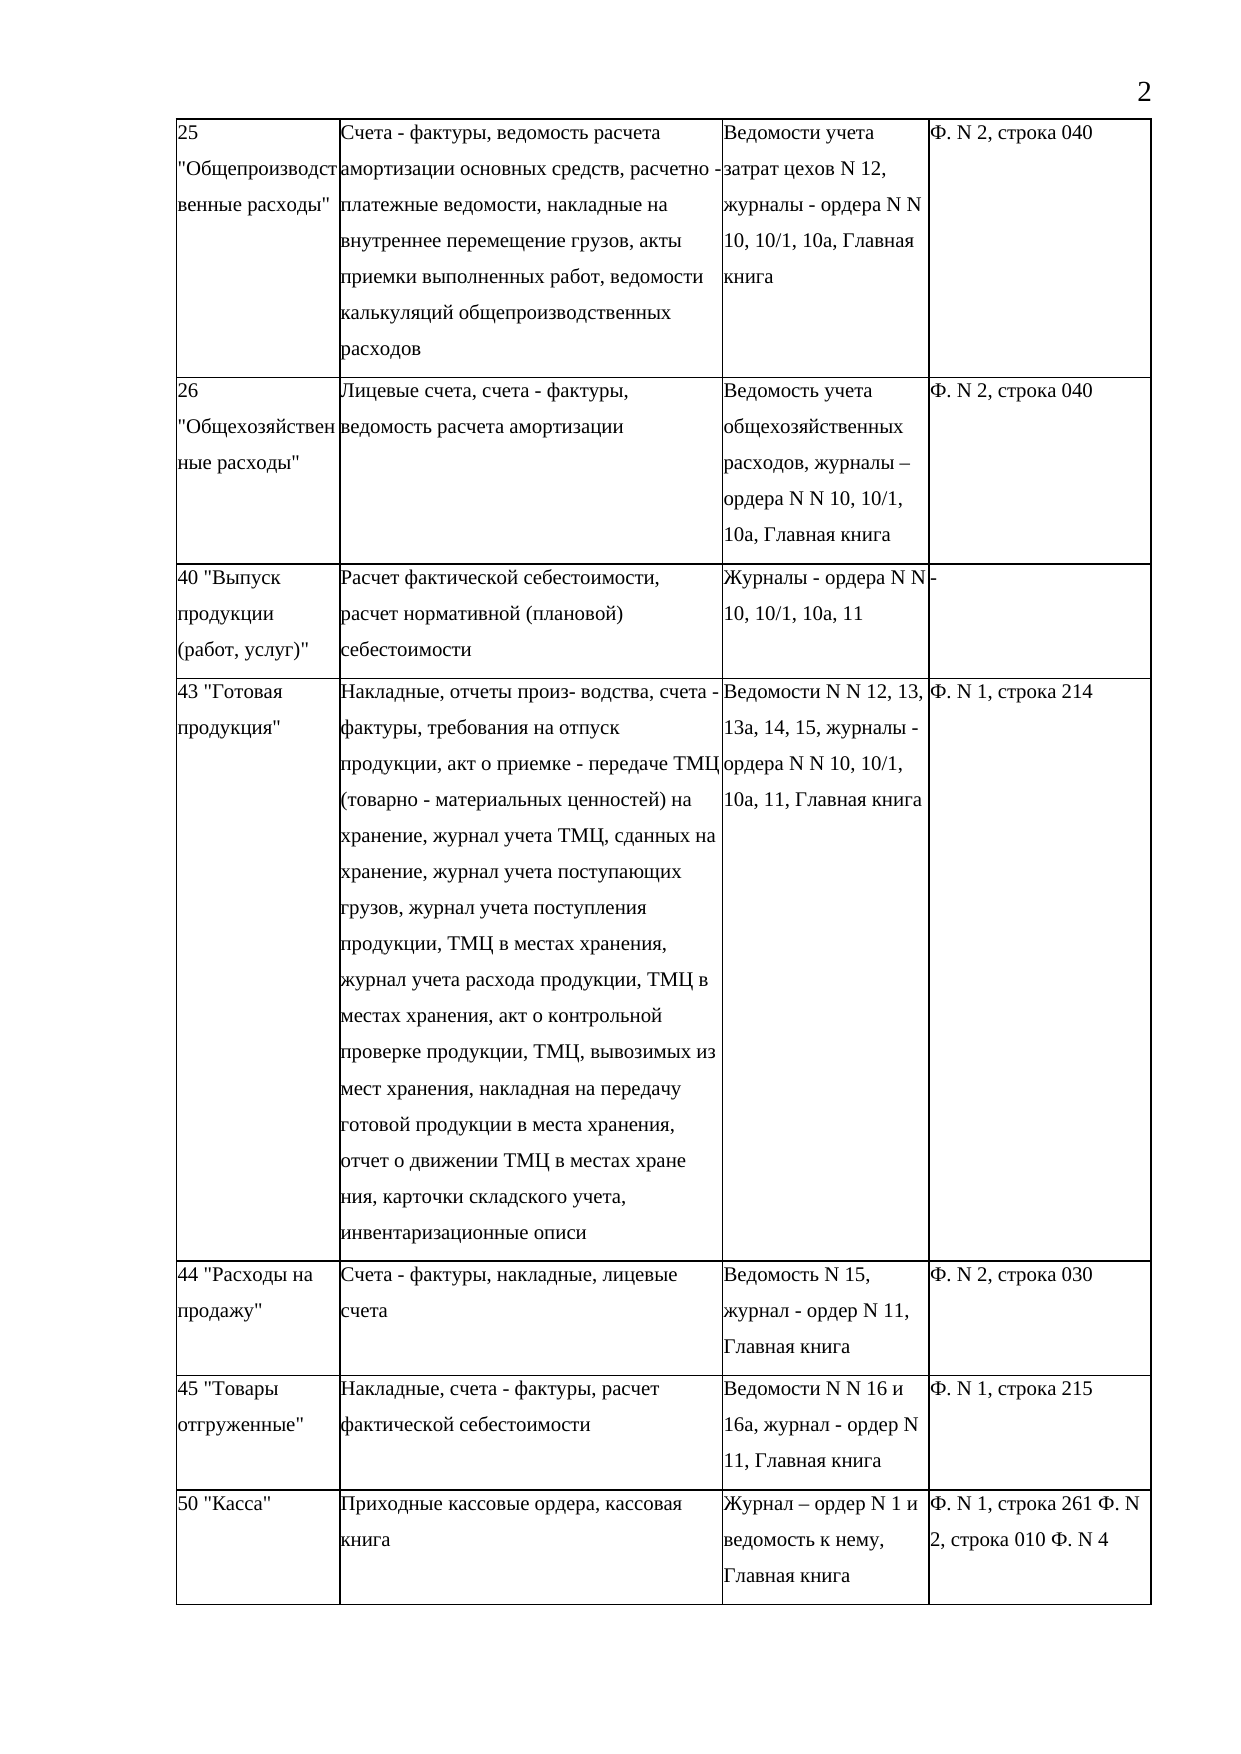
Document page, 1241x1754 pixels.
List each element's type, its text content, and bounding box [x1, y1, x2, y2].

table_cell Ведомость учета общехозяйственных расходов, журналы – ордера N N 10, 10/1, 10а, Главная книга [723, 378, 928, 563]
table_cell 25 "Общепроизводственные расходы" [177, 120, 339, 377]
table_cell - [930, 565, 1150, 677]
table_cell 40 "Выпуск продукции (работ, услуг)" [177, 565, 339, 677]
table_cell Накладные, отчеты произ- водства, счета - фактуры, требования на отпуск продукции, акт о приемке - передаче ТМЦ (товарно - материальных ценностей) на хранение, журнал учета ТМЦ, сданных на хранение, журнал учета поступающих грузов, журнал учета поступления продукции, ТМЦ в местах хранения, журнал учета расхода продукции, ТМЦ в местах хранения, акт о контрольной проверке продукции, ТМЦ, вывозимых из мест хранения, накладная на передачу готовой продукции в места хранения, отчет о движении ТМЦ в местах хране ния, карточки складского учета, инвентаризационные описи [341, 679, 722, 1260]
table_cell Счета - фактуры, ведомость расчета амортизации основных средств, расчетно - платежные ведомости, накладные на внутреннее перемещение грузов, акты приемки выполненных работ, ведомости калькуляций общепроизводственных расходов [341, 120, 722, 377]
table_cell Ф. N 2, строка 030 [930, 1262, 1150, 1375]
table_cell 50 "Касса" [177, 1491, 339, 1603]
table_cell 26 "Общехозяйственные расходы" [177, 378, 339, 563]
table_cell Ф. N 2, строка 040 [930, 378, 1150, 563]
table_cell Ведомость N 15, журнал - ордер N 11, Главная книга [723, 1262, 928, 1375]
table_cell Ф. N 1, строка 214 [930, 679, 1150, 1260]
table_cell Ведомости N N 16 и 16а, журнал - ордер N 11, Главная книга [723, 1376, 928, 1489]
table_cell 45 "Товары отгруженные" [177, 1376, 339, 1489]
table_cell Ф. N 1, строка 261 Ф. N 2, строка 010 Ф. N 4 [930, 1491, 1150, 1603]
table_cell 44 "Расходы на продажу" [177, 1262, 339, 1375]
table_cell Ф. N 1, строка 215 [930, 1376, 1150, 1489]
table_cell Приходные кассовые ордера, кассовая книга [341, 1491, 722, 1603]
table_cell Журналы - ордера N N 10, 10/1, 10а, 11 [723, 565, 928, 677]
table_cell Накладные, счета - фактуры, расчет фактической себестоимости [341, 1376, 722, 1489]
table_cell Ведомости учета затрат цехов N 12, журналы - ордера N N 10, 10/1, 10а, Главная книга [723, 120, 928, 377]
table_cell Журнал – ордер N 1 и ведомость к нему, Главная книга [723, 1491, 928, 1603]
table_cell Ф. N 2, строка 040 [930, 120, 1150, 377]
table_cell Ведомости N N 12, 13, 13а, 14, 15, журналы - ордера N N 10, 10/1, 10а, 11, Главная книга [723, 679, 928, 1260]
table_cell 43 "Готовая продукция" [177, 679, 339, 1260]
table_cell Счета - фактуры, накладные, лицевые счета [341, 1262, 722, 1375]
table_cell Расчет фактической себестоимости, расчет нормативной (плановой) себестоимости [341, 565, 722, 677]
table_cell Лицевые счета, счета - фактуры, ведомость расчета амортизации [341, 378, 722, 563]
